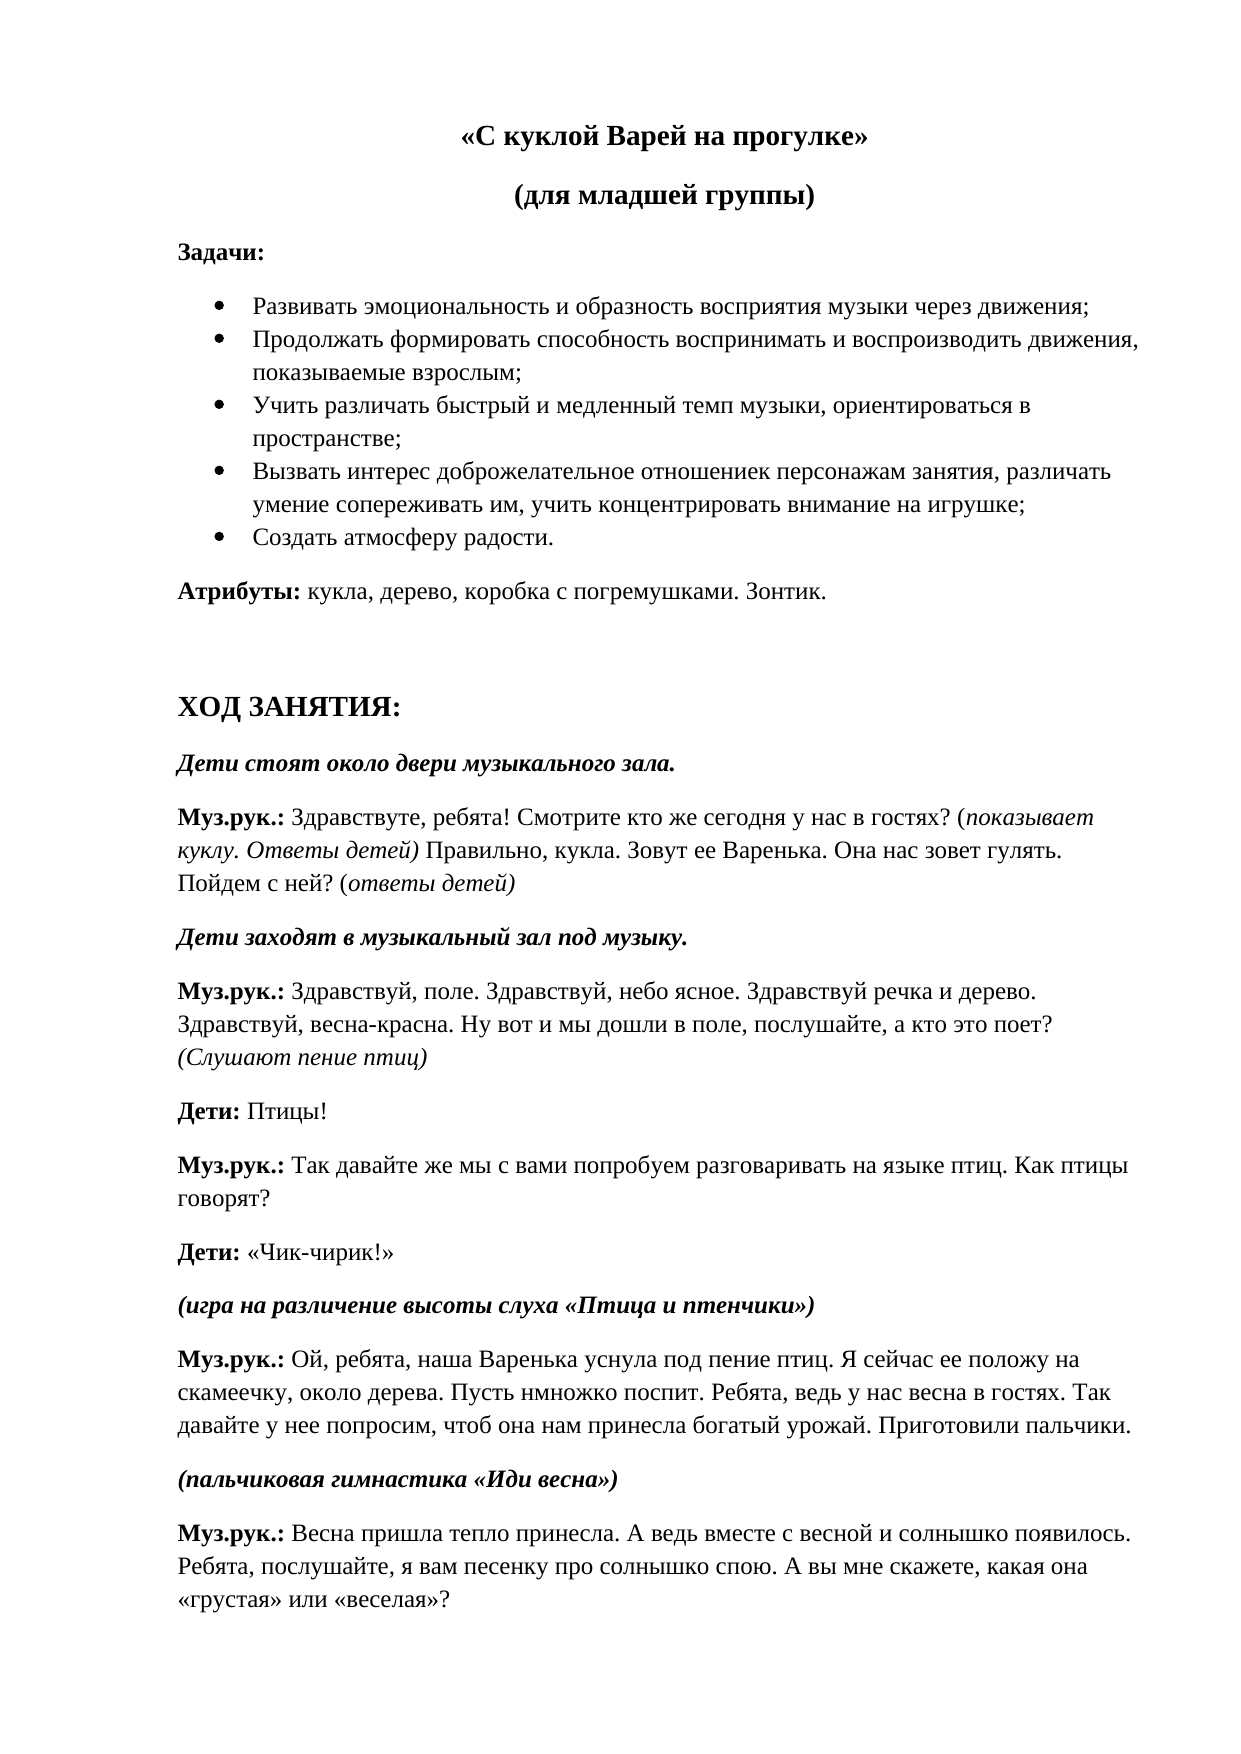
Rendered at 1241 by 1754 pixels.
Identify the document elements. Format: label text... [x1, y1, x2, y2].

list Создать атмосферу радости. [215, 522, 1152, 551]
text Муз.рук.: Ой, ребята, наша Варенька уснула под пение птиц. Я сейчас ее положу на скамеечку, около дерева. Пусть нмножко поспит. Ребята, ведь у нас весна в гостях. Так давайте у нее попросим, чтоб она нам принесла богатый урожай. Приготовили пальчики. [177, 1344, 1152, 1439]
text Атрибуты: кукла, дерево, коробка с погремушками. Зонтик. [177, 576, 1152, 604]
text Дети: Птицы! [177, 1096, 1152, 1124]
text ХОД ЗАНЯТИЯ: [177, 689, 1152, 722]
text (игра на различение высоты слуха «Птица и птенчики») [177, 1290, 1152, 1319]
text «С куклой Варей на прогулке» [177, 118, 1152, 152]
text Дети стоят около двери музыкального зала. [177, 748, 1152, 777]
list Учить различать быстрый и медленный темп музыки, ориентироваться в пространстве; [215, 390, 1152, 452]
text Дети заходят в музыкальный зал под музыку. [177, 922, 1152, 951]
text Муз.рук.: Весна пришла тепло принесла. А ведь вместе с весной и солнышко появилось. Ребята, послушайте, я вам песенку про солнышко спою. А вы мне скажете, какая она «грустая» или «веселая»? [177, 1518, 1152, 1613]
list Вызвать интерес доброжелательное отношениек персонажам занятия, различать умение сопереживать им, учить концентрировать внимание на игрушке; [215, 456, 1152, 518]
text (пальчиковая гимнастика «Иди весна») [177, 1464, 1152, 1493]
text Муз.рук.: Здравствуй, поле. Здравствуй, небо ясное. Здравствуй речка и дерево. Здравствуй, весна-красна. Ну вот и мы дошли в поле, послушайте, а кто это поет? (Слушают пение птиц) [177, 976, 1152, 1071]
text Дети: «Чик-чирик!» [177, 1237, 1152, 1265]
text Муз.рук.: Так давайте же мы с вами попробуем разговаривать на языке птиц. Как птицы говорят? [177, 1150, 1152, 1211]
text Задачи: [177, 237, 1152, 266]
list Развивать эмоциональность и образность восприятия музыки через движения; [215, 291, 1152, 319]
text Муз.рук.: Здравствуте, ребята! Смотрите кто же сегодня у нас в гостях? (показывает куклу. Ответы детей) Правильно, кукла. Зовут ее Варенька. Она нас зовет гулять. Пойдем с ней? (ответы детей) [177, 802, 1152, 897]
list Продолжать формировать способность воспринимать и воспроизводить движения, показываемые взрослым; [215, 324, 1152, 386]
text (для младшей группы) [177, 177, 1152, 211]
